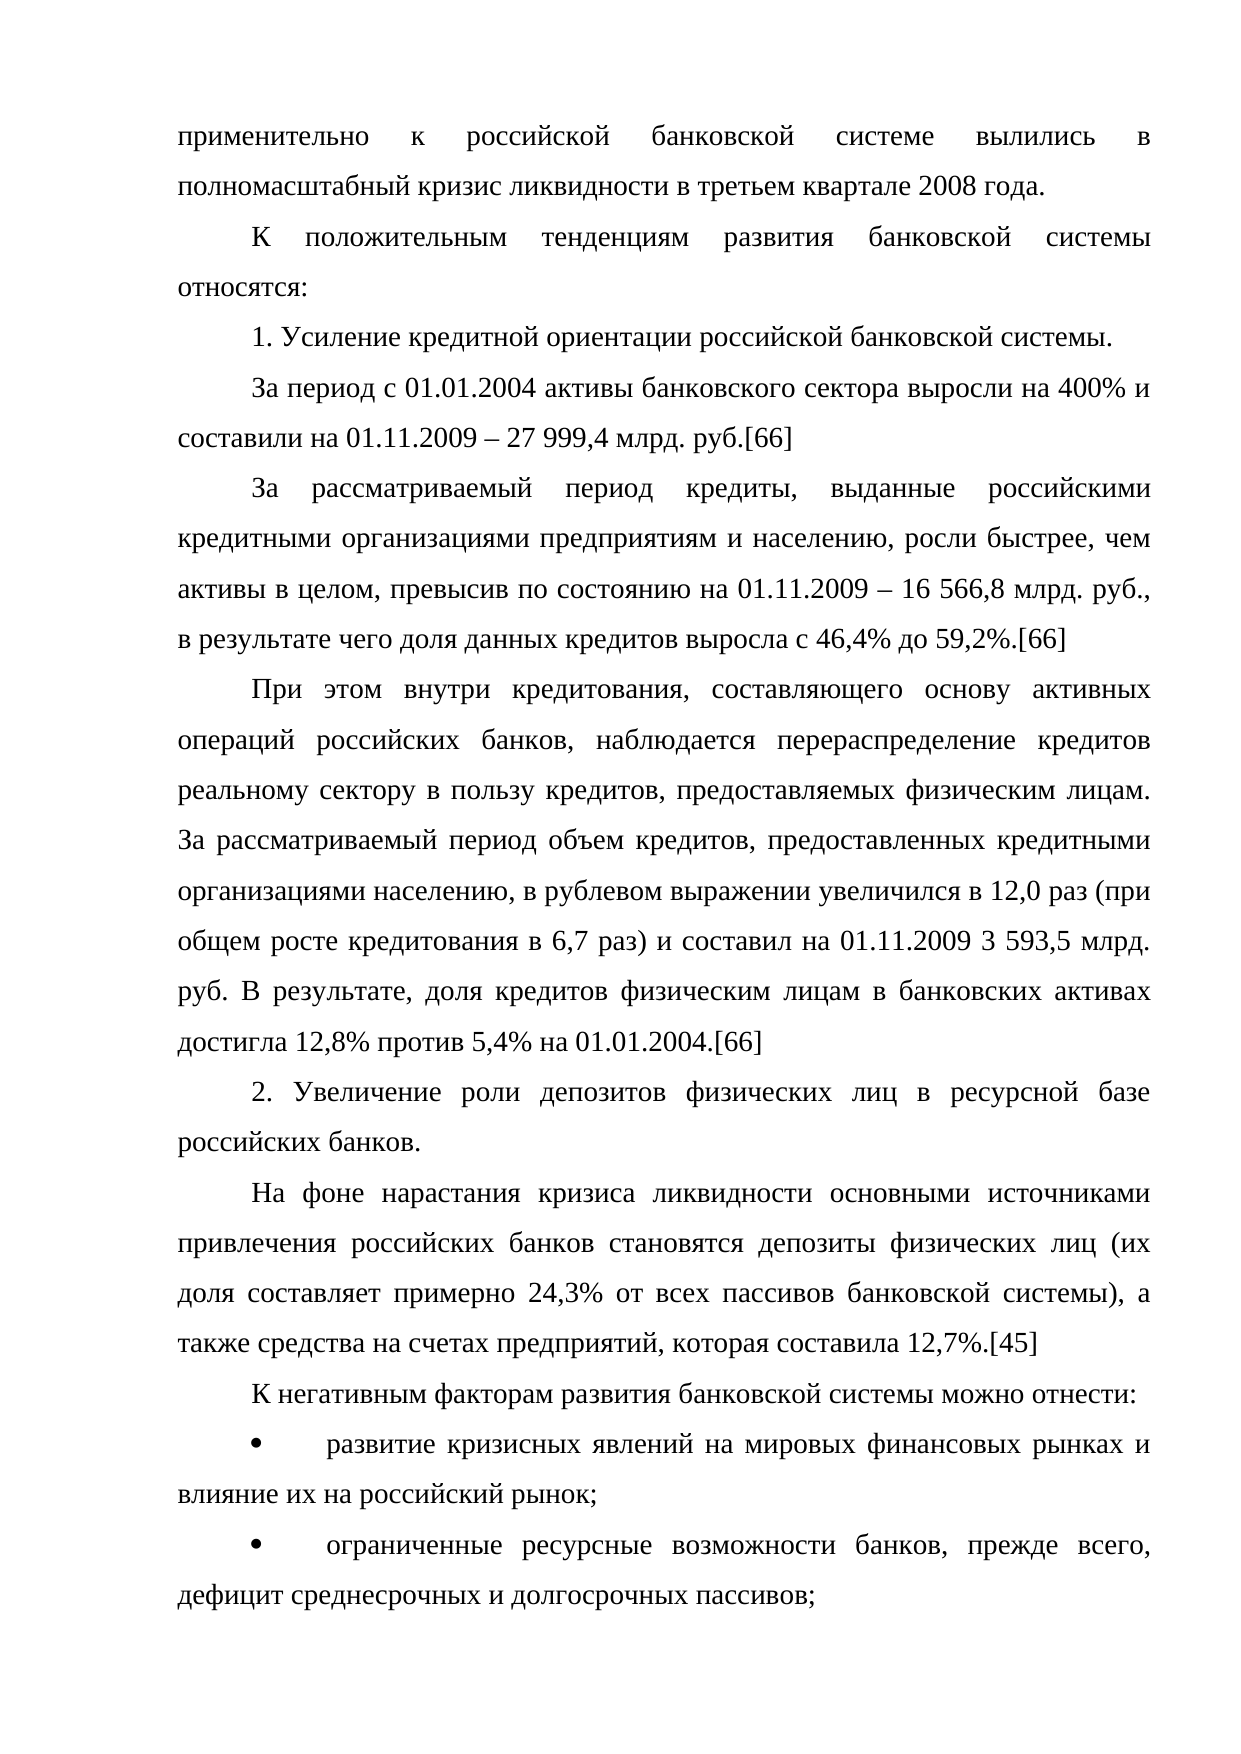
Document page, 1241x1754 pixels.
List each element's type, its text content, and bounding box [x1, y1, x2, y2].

text К негативным факторам развития банковской системы можно отнести: [177, 1376, 1152, 1409]
text К положительным тенденциям развития банковской системы относятся: [177, 219, 1152, 303]
text За период с 01.01.2004 активы банковского сектора выросли на 400% и составили на 01.11.2009 – 27 999,4 млрд. руб.[66] [177, 370, 1152, 453]
text 2. Увеличение роли депозитов физических лиц в ресурсной базе российских банков. [177, 1074, 1152, 1158]
text За рассматриваемый период кредиты, выданные российскими кредитными организациями предприятиям и населению, росли быстрее, чем активы в целом, превысив по состоянию на 01.11.2009 – 16 566,8 млрд. руб., в результате чего доля данных кредитов выросла с 46,4% до 59,2%.[66] [177, 470, 1152, 655]
text При этом внутри кредитования, составляющего основу активных операций российских банков, наблюдается перераспределение кредитов реальному сектору в пользу кредитов, предоставляемых физическим лицам. За рассматриваемый период объем кредитов, предоставленных кредитными организациями населению, в рублевом выражении увеличился в 12,0 раз (при общем росте кредитования в 6,7 раз) и составил на 01.11.2009 3 593,5 млрд. руб. В результате, доля кредитов физическим лицам в банковских активах достигла 12,8% против 5,4% на 01.01.2004.[66] [177, 672, 1152, 1057]
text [177, 118, 1152, 202]
text 1. Усиление кредитной ориентации российской банковской системы. [177, 319, 1152, 353]
list развитие кризисных явлений на мировых финансовых рынках и влияние их на российский рынок; [177, 1426, 1152, 1510]
text На фоне нарастания кризиса ликвидности основными источниками привлечения российских банков становятся депозиты физических лиц (их доля составляет примерно 24,3% от всех пассивов банковской системы), а также средства на счетах предприятий, которая составила 12,7%.[45] [177, 1175, 1152, 1359]
list ограниченные ресурсные возможности банков, прежде всего, дефицит среднесрочных и долгосрочных пассивов; [177, 1527, 1152, 1611]
